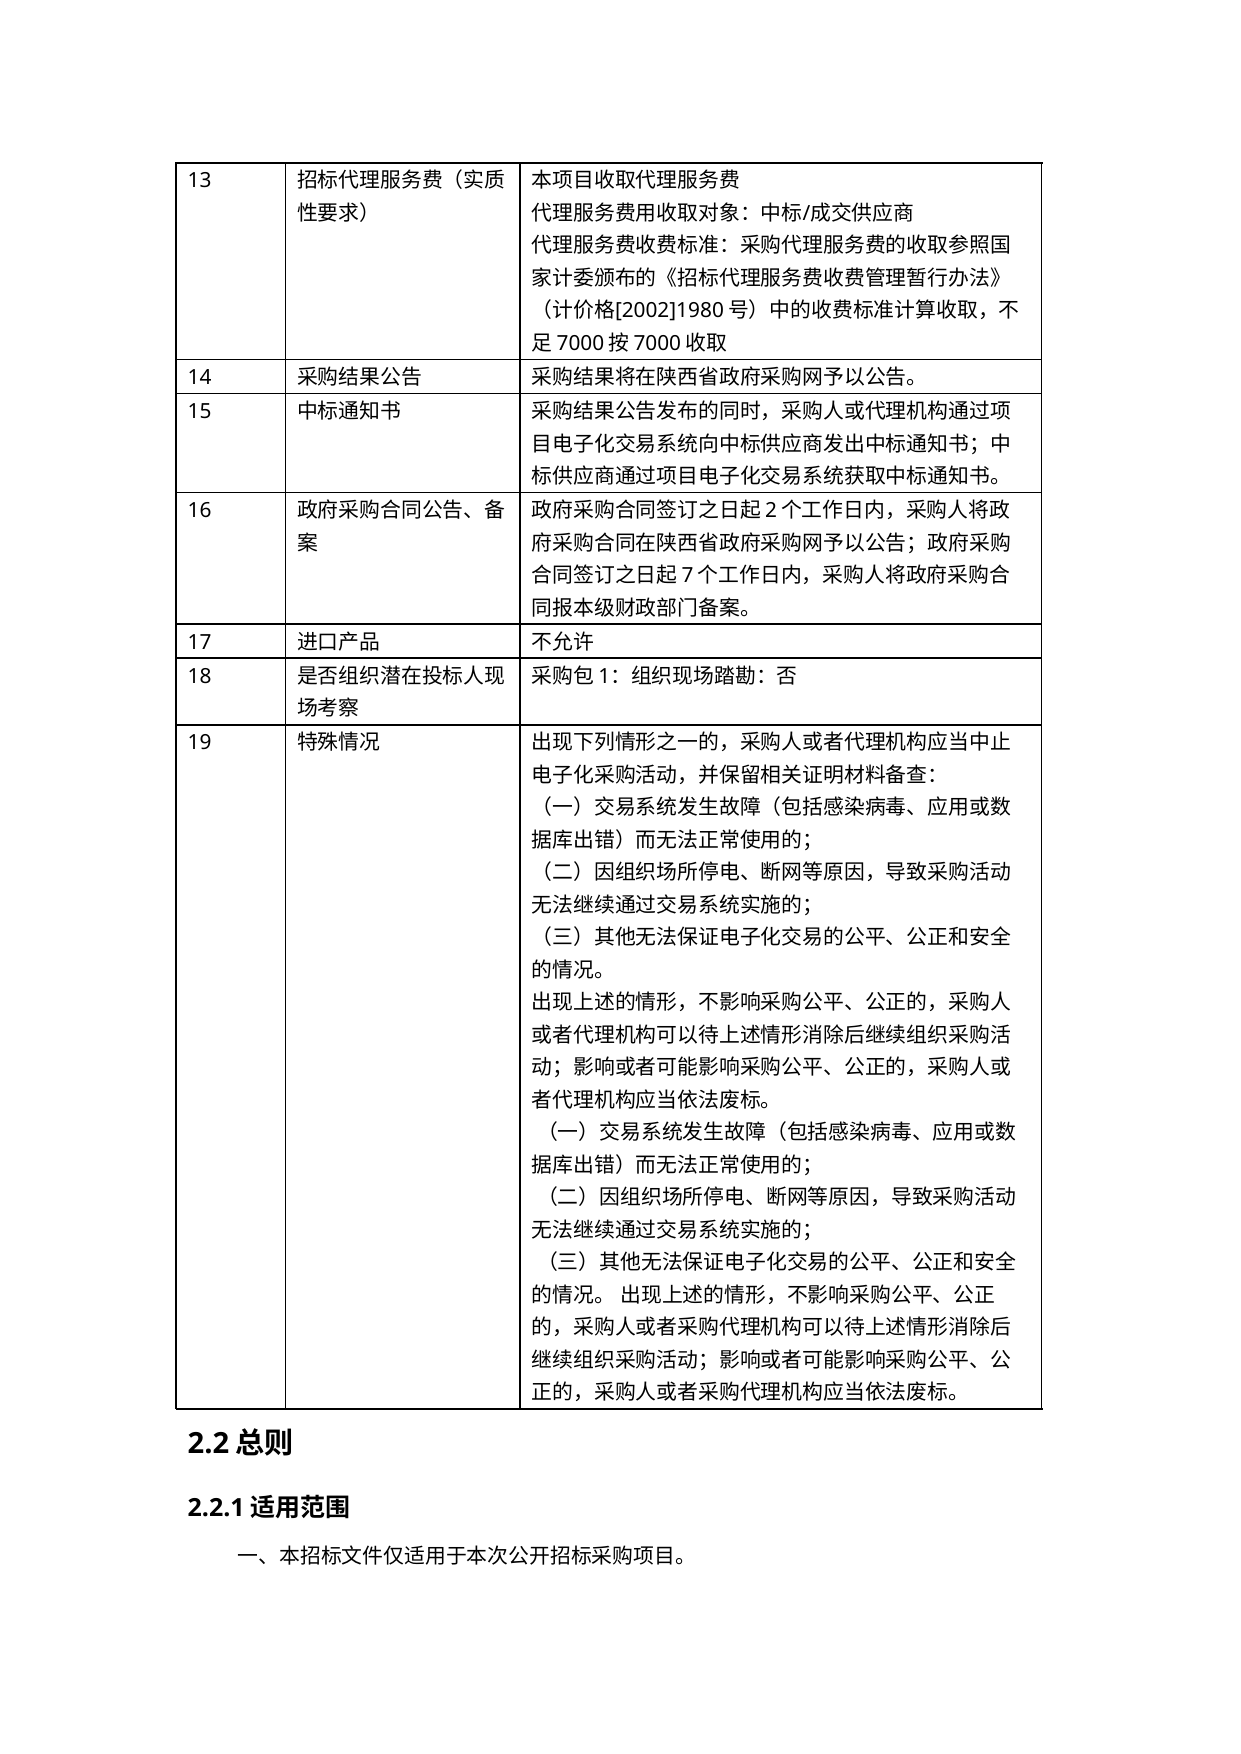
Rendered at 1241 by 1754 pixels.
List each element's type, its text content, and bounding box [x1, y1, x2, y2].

table_cell 特殊情况 [286, 726, 519, 1408]
table_cell 不允许 [521, 625, 1041, 657]
table_cell 出现下列情形之一的，采购人或者代理机构应当中止电子化采购活动，并保留相关证明材料备查： （一）交易系统发生故障（包括感染病毒、应用或数据库出错）而无法正常使用的； （二）因组织场所停电、断网等原因，导致采购活动无法继续通过交易系统实施的； （三）其他无法保证电子化交易的公平、公正和安全的情况。 出现上述的情形，不影响采购公平、公正的，采购人或者代理机构可以待上述情形消除后继续组织采购活动；影响或者可能影响采购公平、公正的，采购人或者代理机构应当依法废标。 （一）交易系统发生故障（包括感染病毒、应用或数据库出错）而无法正常使用的； （二）因组织场所停电、断网等原因，导致采购活动无法继续通过交易系统实施的； （三）其他无法保证电子化交易的公平、公正和安全的情况。 出现上述的情形，不影响采购公平、公正的，采购人或者采购代理机构可以待上述情形消除后继续组织采购活动；影响或者可能影响采购公平、公正的，采购人或者采购代理机构应当依法废标。 [521, 726, 1041, 1408]
table_cell 17 [177, 625, 285, 657]
table_cell 16 [177, 493, 285, 623]
text 2.2总则 [187, 1409, 1053, 1474]
table_cell 19 [177, 726, 285, 1408]
table_cell 政府采购合同公告、备案 [286, 493, 519, 623]
table_cell 18 [177, 659, 285, 724]
text 一、本招标文件仅适用于本次公开招标采购项目。 [187, 1539, 1053, 1572]
table_cell 采购结果公告发布的同时，采购人或代理机构通过项目电子化交易系统向中标供应商发出中标通知书；中标供应商通过项目电子化交易系统获取中标通知书。 [521, 394, 1041, 492]
table_cell 招标代理服务费（实质性要求） [286, 164, 519, 358]
table_cell 15 [177, 394, 285, 492]
table_cell 本项目收取代理服务费 代理服务费用收取对象：中标/成交供应商 代理服务费收费标准：采购代理服务费的收取参照国家计委颁布的《招标代理服务费收费管理暂行办法》（计价格[2002]1980号）中的收费标准计算收取，不足7000按7000收取 [521, 164, 1041, 358]
table_cell 是否组织潜在投标人现场考察 [286, 659, 519, 724]
table_cell 采购包1：组织现场踏勘：否 [521, 659, 1041, 724]
table_cell 14 [177, 360, 285, 393]
table_cell 采购结果将在陕西省政府采购网予以公告。 [521, 360, 1041, 393]
table_cell 13 [177, 164, 285, 358]
table_cell 政府采购合同签订之日起2个工作日内，采购人将政府采购合同在陕西省政府采购网予以公告；政府采购合同签订之日起7个工作日内，采购人将政府采购合同报本级财政部门备案。 [521, 493, 1041, 623]
table_cell 中标通知书 [286, 394, 519, 492]
table_cell 进口产品 [286, 625, 519, 657]
table_cell 采购结果公告 [286, 360, 519, 393]
text 2.2.1适用范围 [187, 1474, 1053, 1539]
